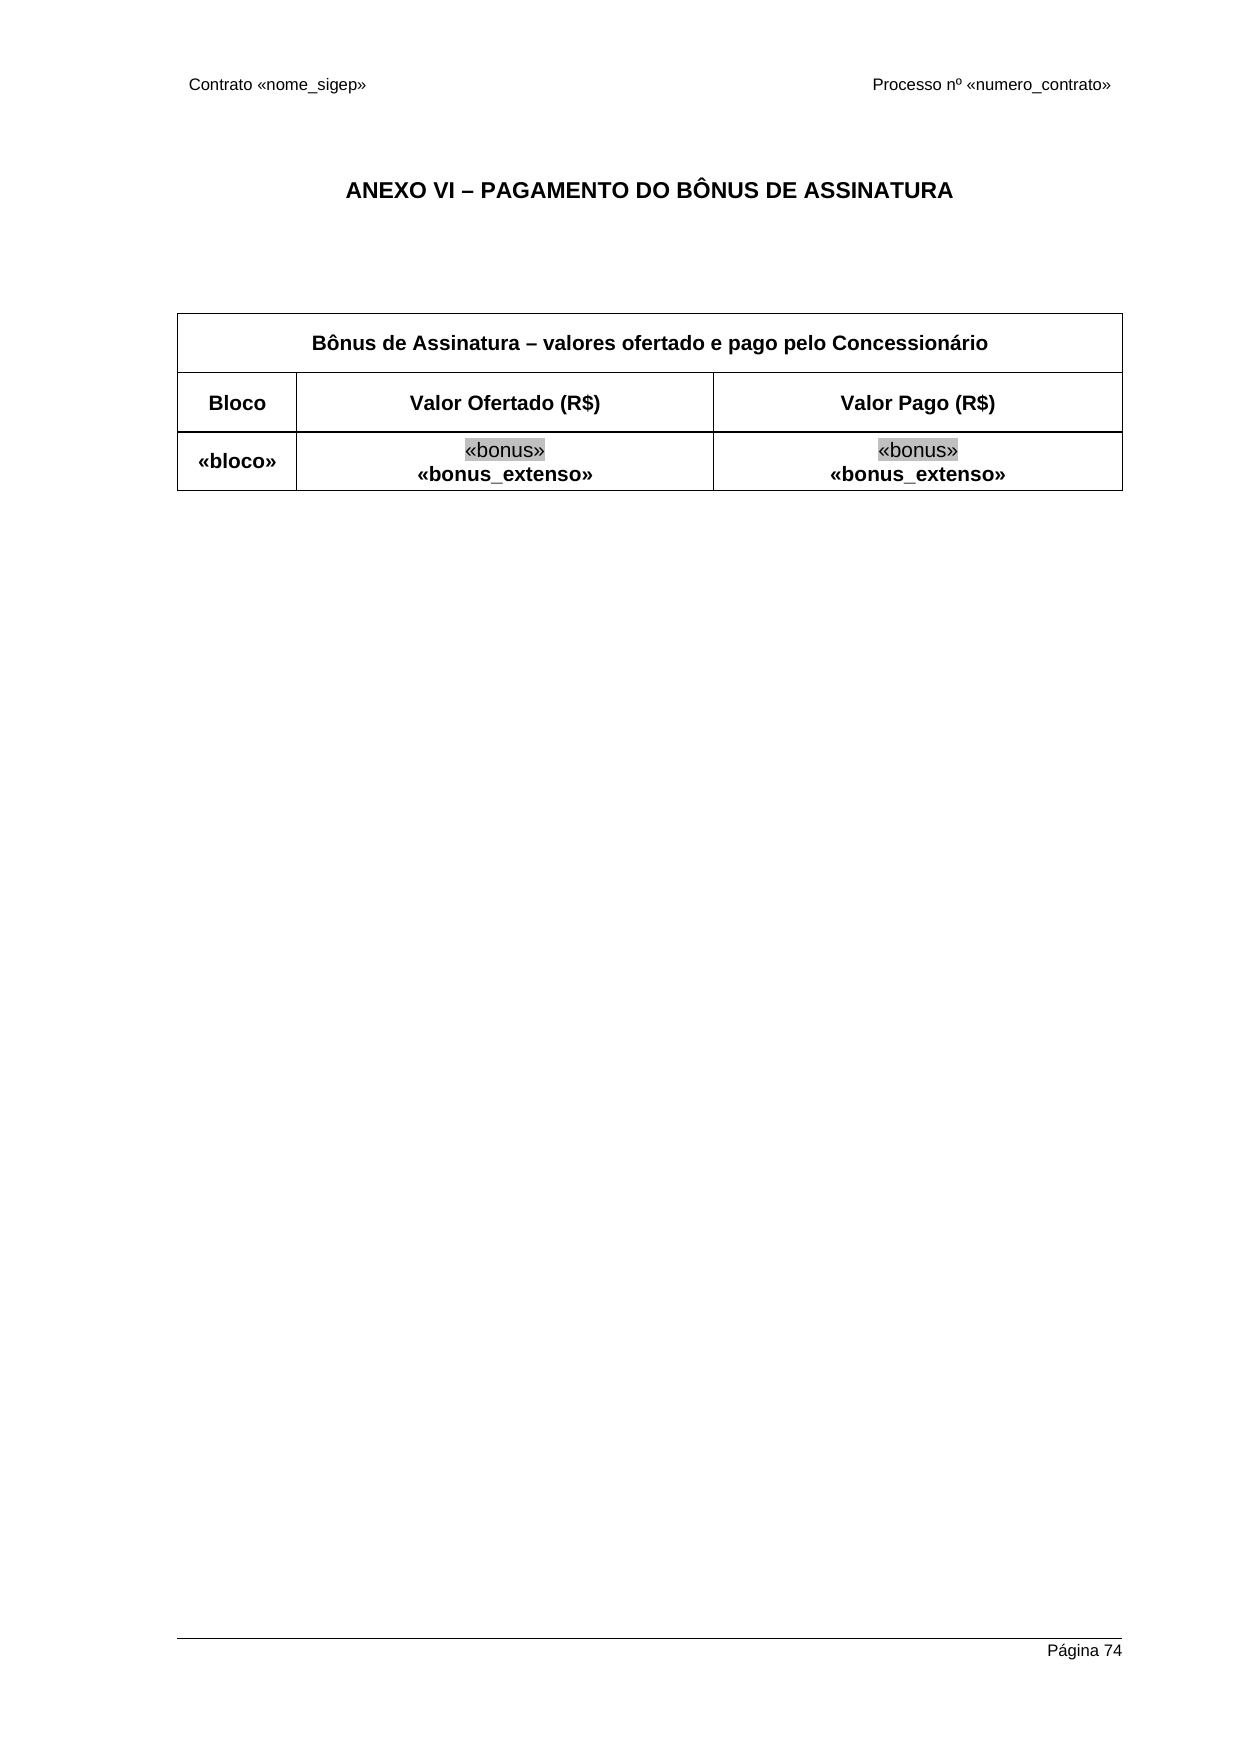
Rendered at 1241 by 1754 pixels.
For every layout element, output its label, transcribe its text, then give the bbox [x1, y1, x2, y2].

table_cell «bonus» «bonus_extenso» [297, 433, 713, 490]
table_cell Valor Pago (R$) [714, 373, 1122, 431]
text Anexo VI – pagamento do bônus de assinatura [177, 177, 1122, 203]
table_cell Valor Ofertado (R$) [297, 373, 713, 431]
table_cell «bloco» [178, 433, 296, 490]
table_header Bônus de Assinatura – valores ofertado e pago pelo Concessionário [178, 314, 1122, 372]
table_cell «bonus» «bonus_extenso» [714, 433, 1122, 490]
table_cell Bloco [178, 373, 296, 431]
